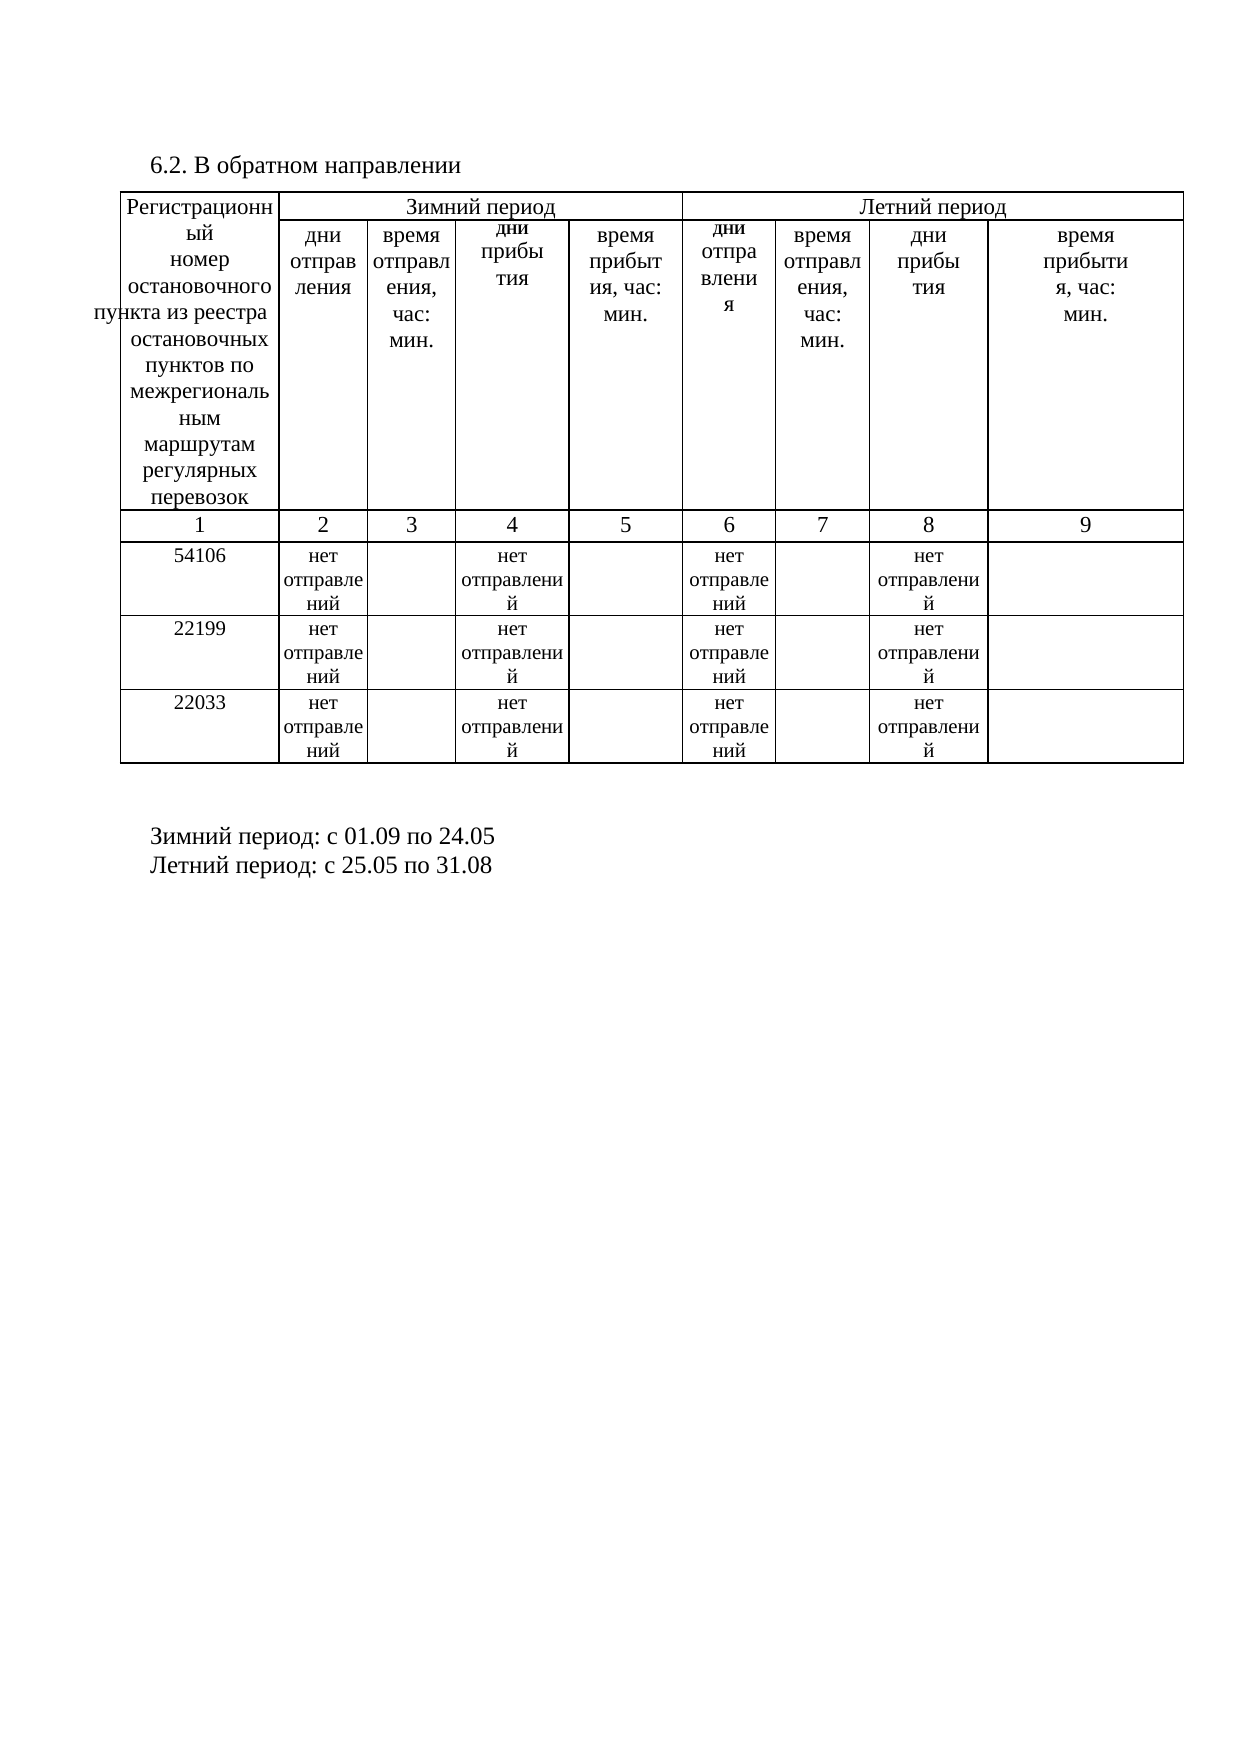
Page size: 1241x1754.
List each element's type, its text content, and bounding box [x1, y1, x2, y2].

text 6.2. В обратном направлении [150, 150, 1090, 179]
table_cell [989, 690, 1183, 762]
table_cell 54106 [121, 543, 278, 615]
table_cell [989, 543, 1183, 615]
table_cell нет отправлений [870, 543, 987, 615]
table_cell ДНИ прибы тия [456, 221, 568, 509]
table_cell [368, 690, 455, 762]
table_cell дни прибы тия [870, 221, 987, 509]
table_cell время прибыти я, час: мин. [989, 221, 1183, 509]
table_cell 5 [570, 511, 682, 541]
table_cell нет отправлений [870, 616, 987, 688]
table_cell 7 [776, 511, 869, 541]
table_cell нет отправлений [456, 616, 568, 688]
text Летний период: с 25.05 по 31.08 [150, 850, 1090, 879]
table_cell 6 [683, 511, 775, 541]
table_cell [368, 616, 455, 688]
table_cell нет отправлений [456, 690, 568, 762]
table_cell нет отправлений [280, 543, 367, 615]
table_cell [989, 616, 1183, 688]
table_cell время отправл ения, час: мин. [776, 221, 869, 509]
text Зимний период: с 01.09 по 24.05 [150, 821, 1090, 850]
table_cell время отправл ения, час: мин. [368, 221, 455, 509]
table_cell дни отправ ления [280, 221, 367, 509]
table_cell [570, 543, 682, 615]
table_cell нет отправлений [683, 616, 775, 688]
table_cell [570, 690, 682, 762]
table_cell ДНИ отпра влени я [683, 221, 775, 509]
table_cell [776, 616, 869, 688]
table_cell [368, 543, 455, 615]
table_cell нет отправлений [870, 690, 987, 762]
table_cell 4 [456, 511, 568, 541]
table_cell нет отправлений [280, 690, 367, 762]
table_cell 3 [368, 511, 455, 541]
table_cell нет отправлений [683, 690, 775, 762]
table_cell 1 [121, 511, 278, 541]
table_cell [776, 543, 869, 615]
table_cell 9 [989, 511, 1183, 541]
table_cell 22033 [121, 690, 278, 762]
table_cell [570, 616, 682, 688]
table_header Летний период [683, 193, 1183, 219]
table_cell 22199 [121, 616, 278, 688]
table_cell нет отправлений [683, 543, 775, 615]
table_cell нет отправлений [456, 543, 568, 615]
table_cell 2 [280, 511, 367, 541]
table_cell нет отправлений [280, 616, 367, 688]
table_cell время прибыт ия, час: мин. [570, 221, 682, 509]
table_cell [776, 690, 869, 762]
table_cell 8 [870, 511, 987, 541]
table_header Зимний период [280, 193, 682, 219]
table_header Регистрационный номер остановочного пункта из реестра остановочных пунктов по межрегиональным маршрутам регулярных перевозок [121, 193, 278, 509]
